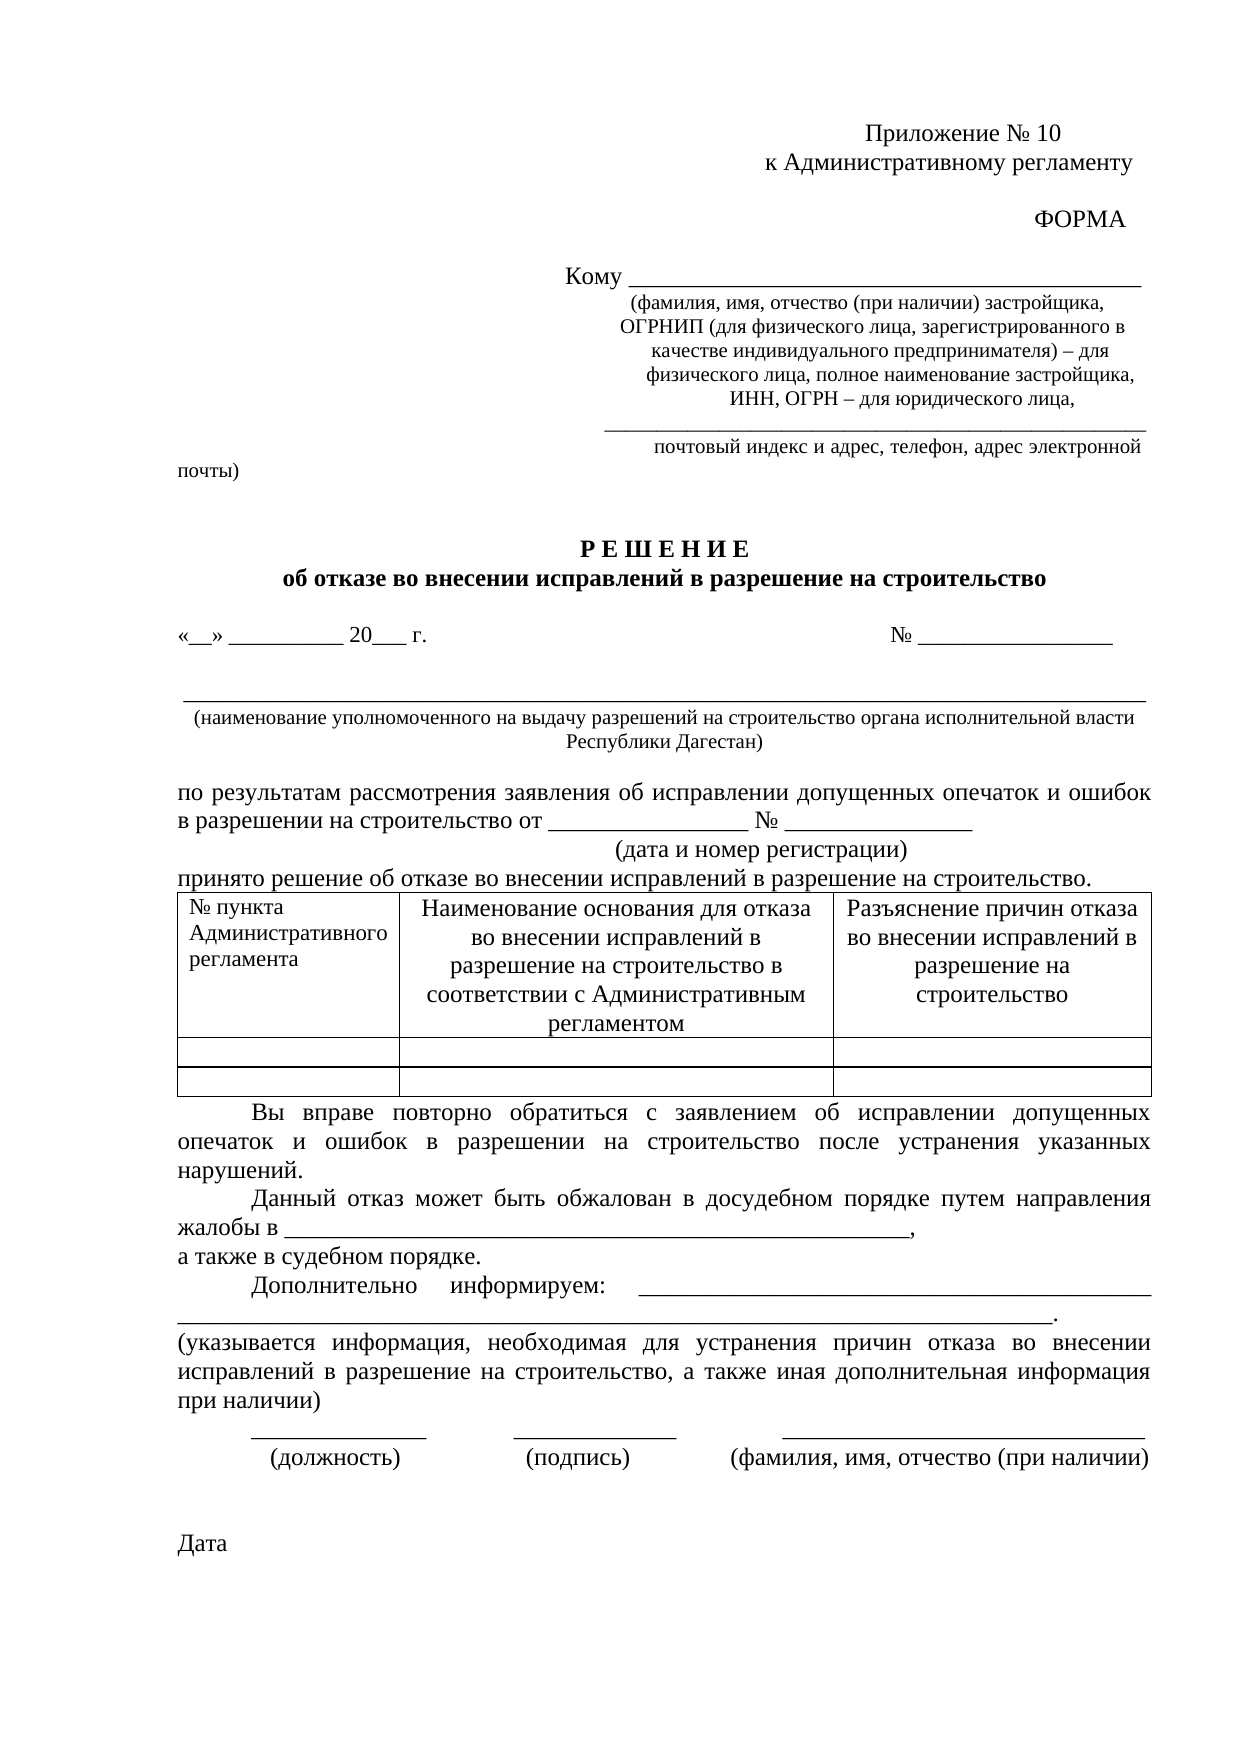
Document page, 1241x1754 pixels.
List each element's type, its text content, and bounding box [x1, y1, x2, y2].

table_cell [400, 1038, 833, 1066]
text об отказе во внесении исправлений в разрешение на строительство [177, 563, 1152, 592]
text ____________________________________________________ [177, 410, 1152, 434]
table_cell [400, 1068, 833, 1096]
text по результатам рассмотрения заявления об исправлении допущенных опечаток и ошибок в разрешении на строительство от ________________ № _______________ [177, 777, 1152, 834]
text Дата [177, 1528, 1152, 1557]
text (дата и номер регистрации) [177, 834, 1152, 863]
text к Административному регламенту [177, 147, 1152, 176]
text принято решение об отказе во внесении исправлений в разрешение на строительство. [177, 863, 1152, 892]
table_cell [834, 1068, 1151, 1096]
text а также в судебном порядке. [177, 1241, 1152, 1270]
text почтовый индекс и адрес, телефон, адрес электронной почты) [177, 434, 1152, 482]
table_cell [178, 1068, 399, 1096]
text физического лица, полное наименование застройщика, [177, 362, 1152, 386]
text Приложение № 10 [177, 118, 1152, 147]
text Р Е Ш Е Н И Е [177, 534, 1152, 563]
table_header Разъяснение причин отказа во внесении исправлений в разрешение на строительство [834, 893, 1151, 1037]
text (должность) (подпись) (фамилия, имя, отчество (при наличии) [177, 1442, 1152, 1471]
text Кому _________________________________________ [177, 261, 1152, 290]
text качестве индивидуального предпринимателя) – для [177, 338, 1152, 362]
text Данный отказ может быть обжалован в досудебном порядке путем направления жалобы в __________________________________________________, [177, 1183, 1152, 1241]
table_header № пункта Административного регламента [178, 893, 399, 1037]
text Дополнительно информируем: _________________________________________ ______________________________________________________________________. (указывается информация, необходимая для устранения причин отказа во внесении исправлений в разрешение на строительство, а также иная дополнительная информация при наличии) [177, 1270, 1152, 1413]
text ИНН, ОГРН – для юридического лица, [177, 386, 1152, 410]
text Вы вправе повторно обратиться с заявлением об исправлении допущенных опечаток и ошибок в разрешении на строительство после устранения указанных нарушений. [177, 1097, 1152, 1183]
text _____________________________________________________________________________ (наименование уполномоченного на выдачу разрешений на строительство органа исполнительной власти Республики Дагестан) [177, 676, 1152, 753]
table_cell [834, 1038, 1151, 1066]
text ______________ _____________ _____________________________ [177, 1413, 1152, 1442]
table_header Наименование основания для отказа во внесении исправлений в разрешение на строительство в соответствии с Административным регламентом [400, 893, 833, 1037]
text ФОРМА [177, 204, 1152, 232]
text ОГРНИП (для физического лица, зарегистрированного в [177, 314, 1152, 338]
text (фамилия, имя, отчество (при наличии) застройщика, [177, 290, 1152, 314]
table_cell [178, 1038, 399, 1066]
text «__» __________ 20___ г. № _________________ [177, 621, 1152, 647]
